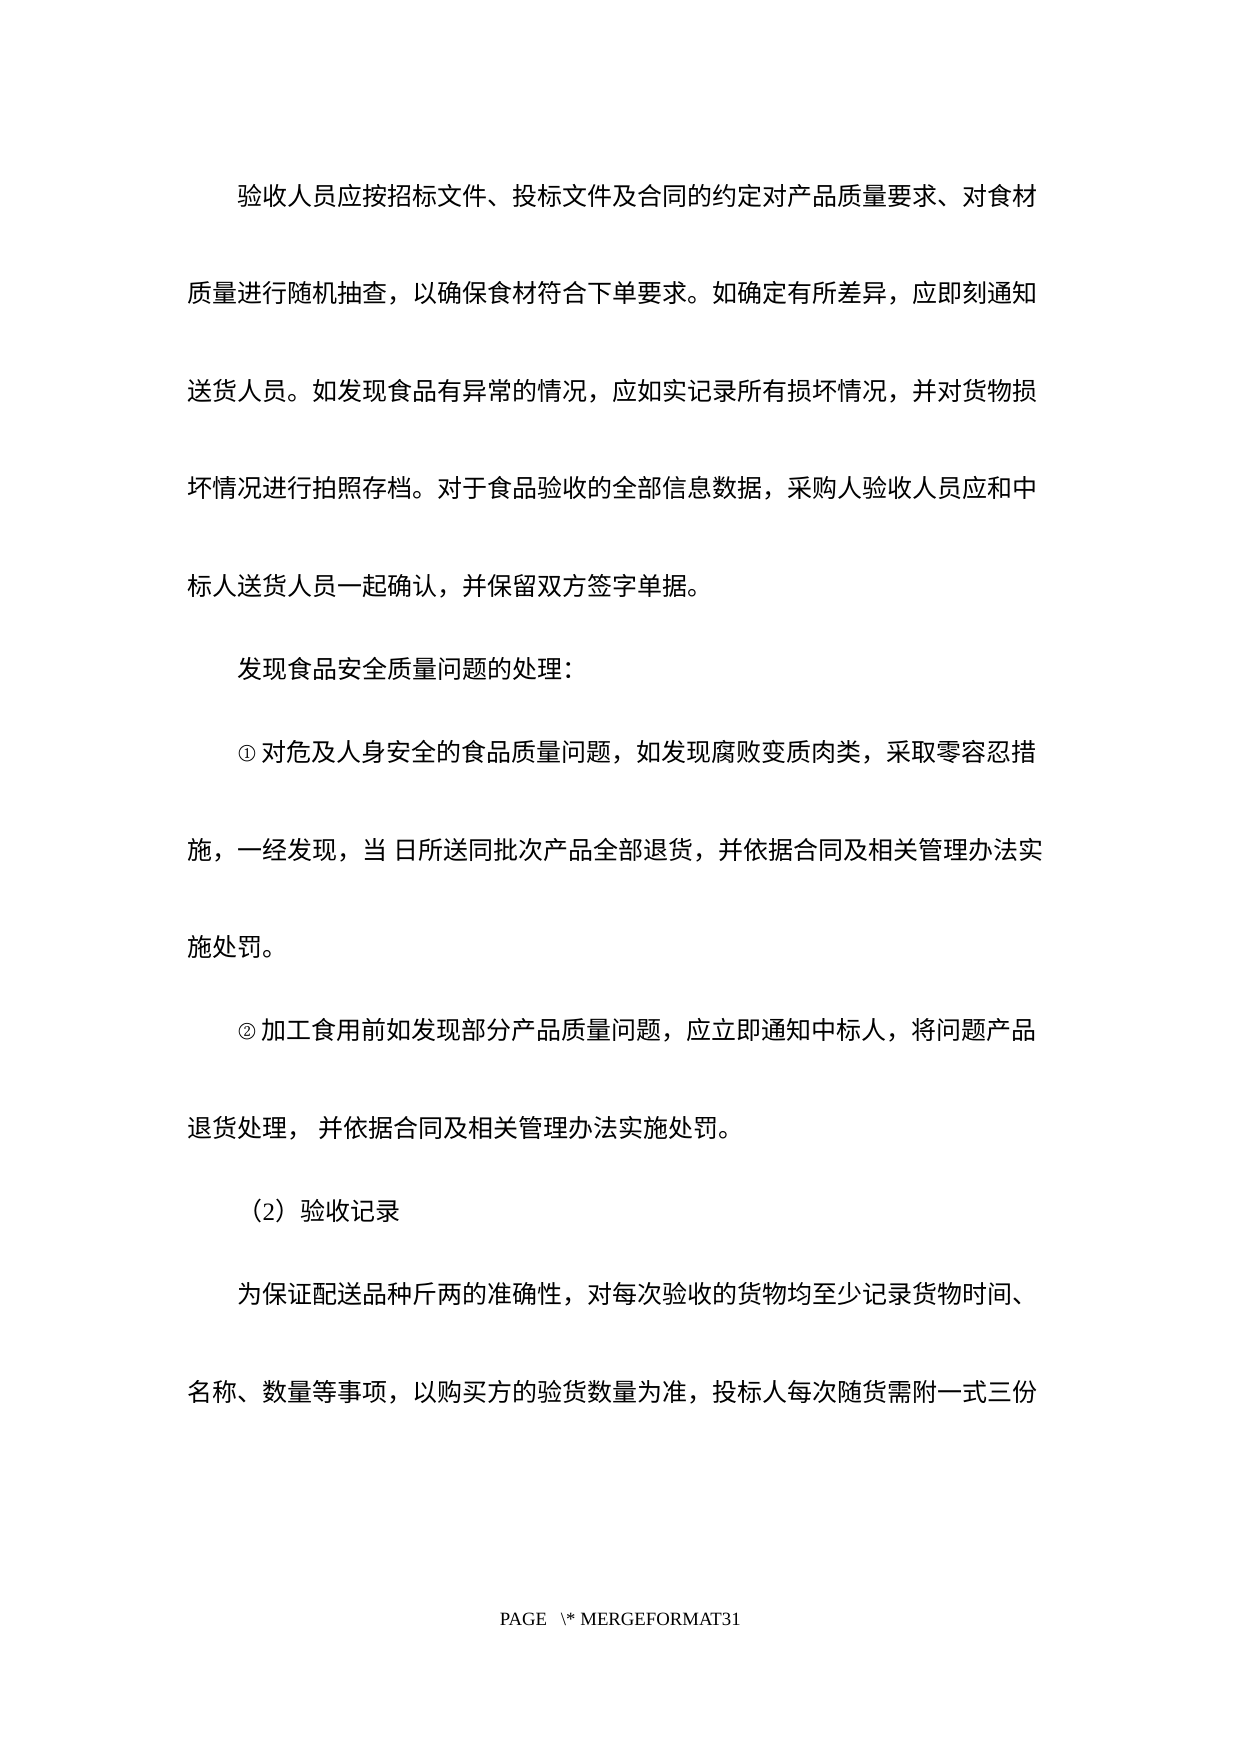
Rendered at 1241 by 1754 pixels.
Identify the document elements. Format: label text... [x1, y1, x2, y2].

text ①对危及人身安全的食品质量问题，如发现腐败变质肉类，采取零容忍措施，一经发现，当 日所送同批次产品全部退货，并依据合同及相关管理办法实施处罚。 [187, 718, 1053, 978]
text ②加工食用前如发现部分产品质量问题，应立即通知中标人，将问题产品退货处理， 并依据合同及相关管理办法实施处罚。 [187, 996, 1053, 1159]
text 验收人员应按招标文件、投标文件及合同的约定对产品质量要求、对食材质量进行随机抽查，以确保食材符合下单要求。如确定有所差异，应即刻通知送货人员。如发现食品有异常的情况，应如实记录所有损坏情况，并对货物损坏情况进行拍照存档。对于食品验收的全部信息数据，采购人验收人员应和中标人送货人员一起确认，并保留双方签字单据。 [187, 162, 1053, 617]
text 发现食品安全质量问题的处理： [187, 635, 1053, 700]
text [187, 1260, 1053, 1423]
text （2）验收记录 [187, 1177, 1053, 1242]
